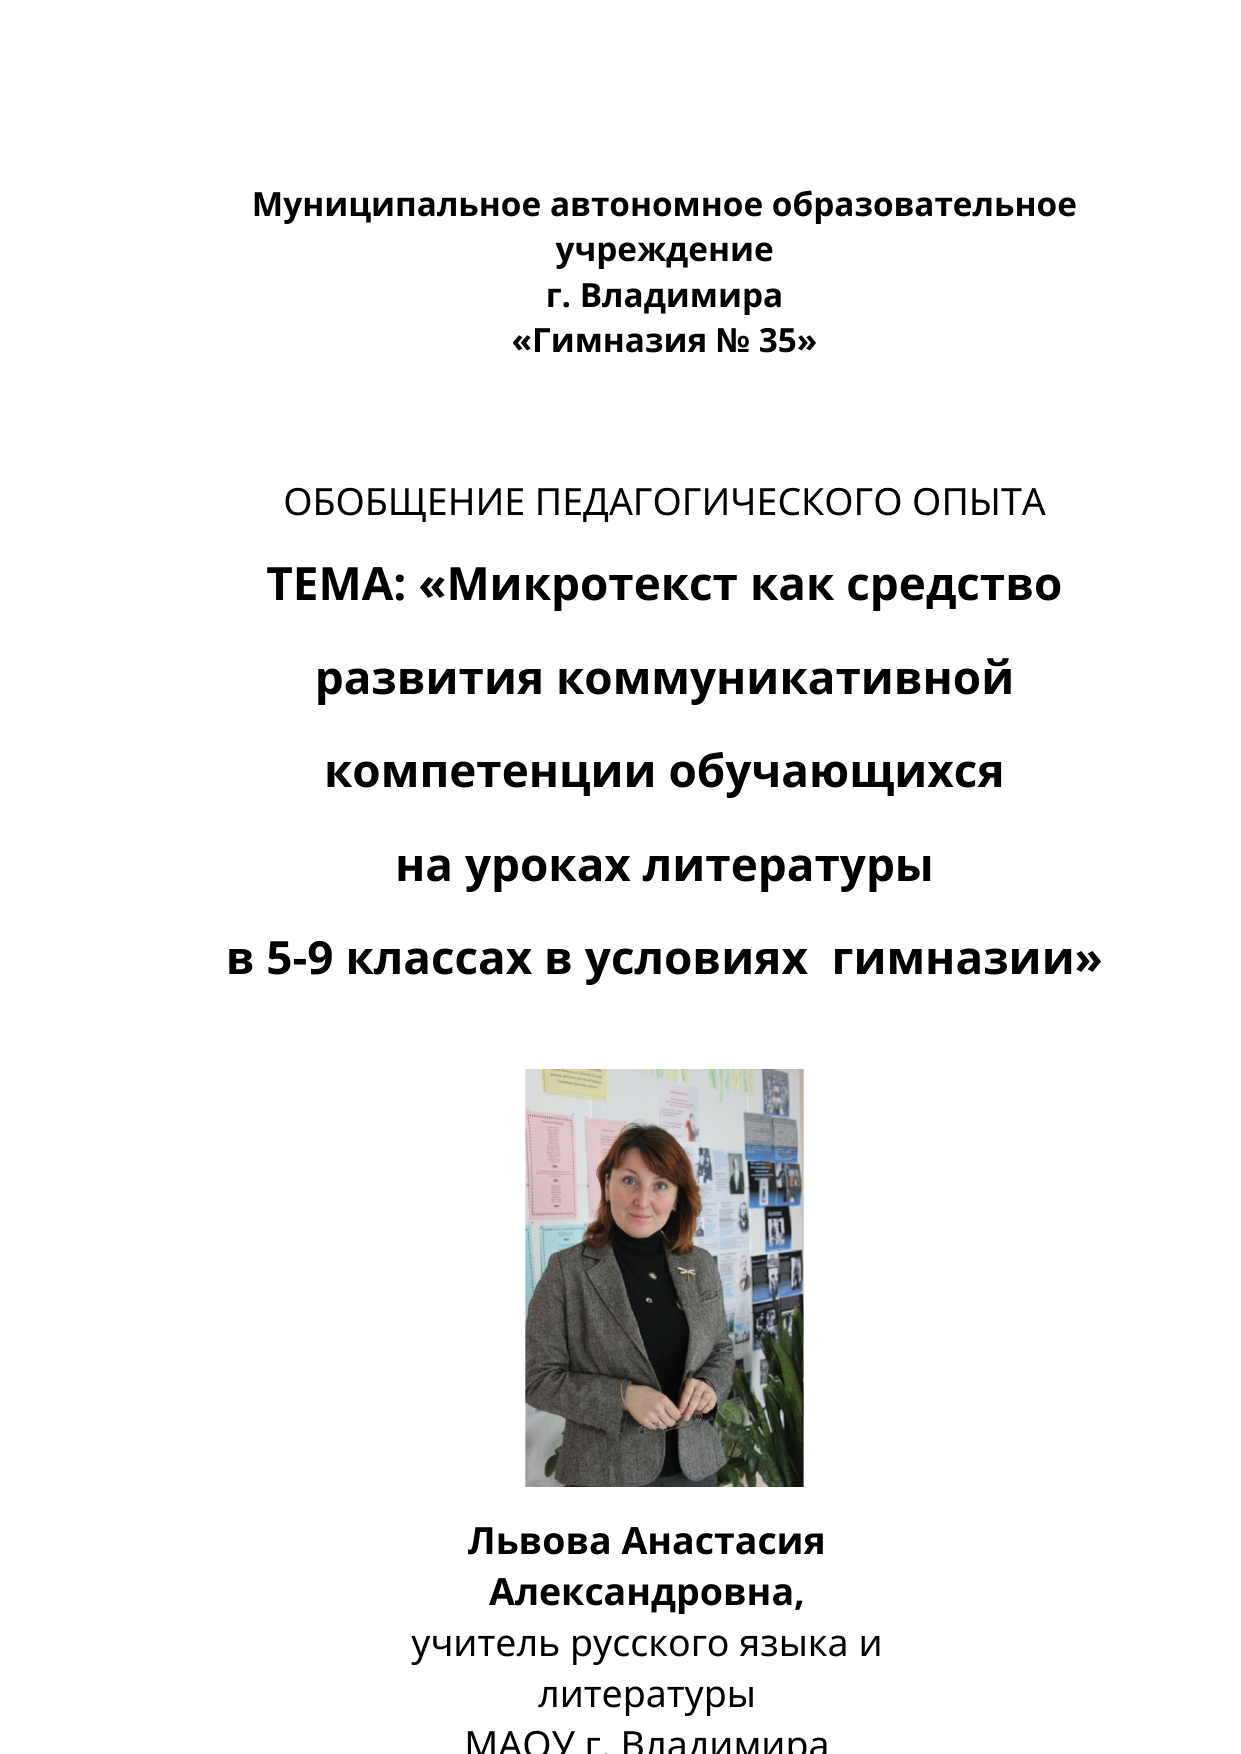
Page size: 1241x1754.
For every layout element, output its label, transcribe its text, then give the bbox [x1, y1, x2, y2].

text ТЕМА: «Микротекст как средство развития коммуникативной компетенции обучающихся [177, 552, 1152, 801]
picture [525, 1069, 804, 1487]
text Муниципальное автономное образовательное учреждение [177, 181, 1152, 271]
text ОБОБЩЕНИЕ ПЕДАГОГИЧЕСКОГО ОПЫТА [177, 475, 1152, 526]
text г. Владимира [177, 271, 1152, 317]
text «Гимназия № 35» [177, 317, 1152, 362]
text в 5-9 классах в условиях гимназии» [177, 926, 1152, 988]
text на уроках литературы [177, 832, 1152, 895]
